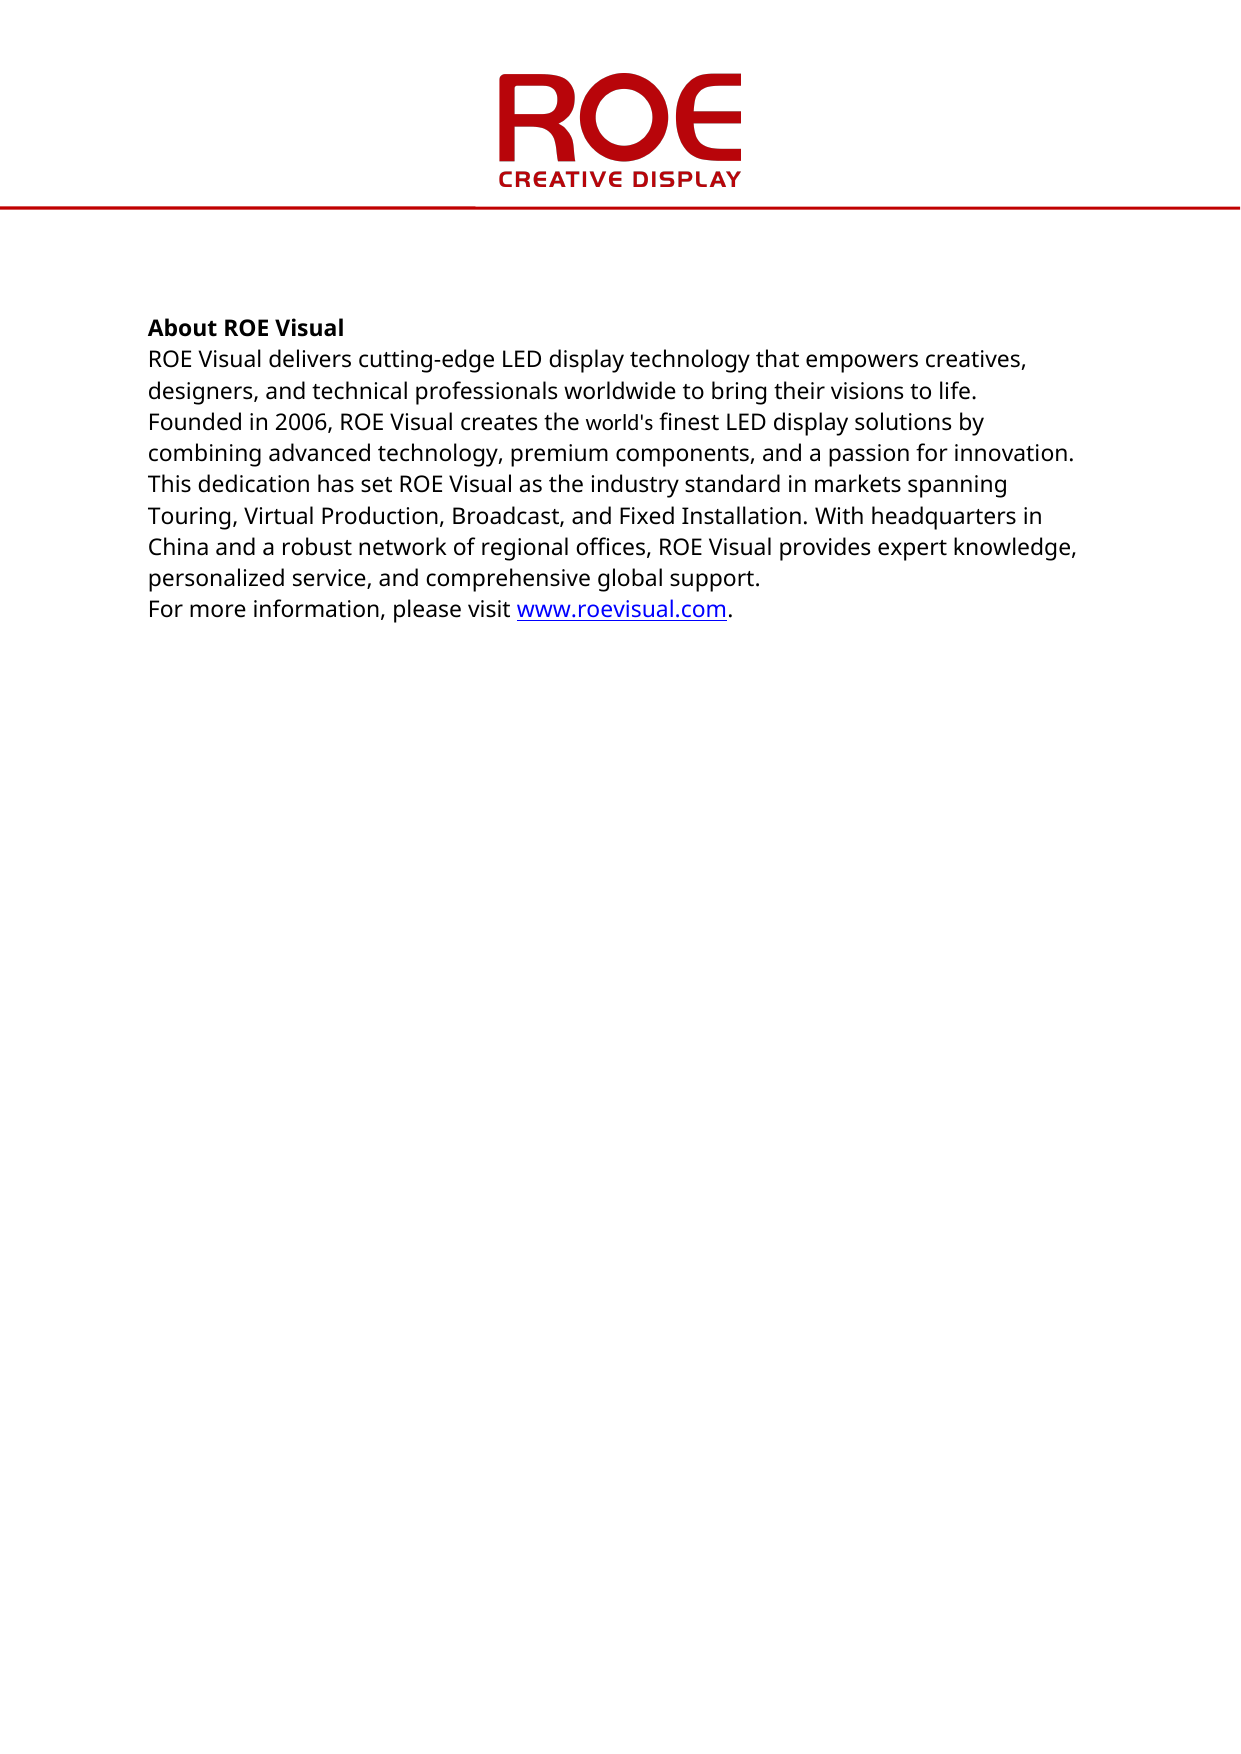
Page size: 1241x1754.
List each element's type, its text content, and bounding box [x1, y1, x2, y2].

text For more information, please visit www.roevisual.com. [148, 593, 1093, 624]
picture [499, 73, 741, 187]
text Founded in 2006, ROE Visual creates the world's finest LED display solutions by combining advanced technology, premium components, and a passion for innovation. This dedication has set ROE Visual as the industry standard in markets spanning Touring, Virtual Production, Broadcast, and Fixed Installation. With headquarters in China and a robust network of regional offices, ROE Visual provides expert knowledge, personalized service, and comprehensive global support. [148, 406, 1093, 593]
text About ROE Visual ROE Visual delivers cutting-edge LED display technology that empowers creatives, designers, and technical professionals worldwide to bring their visions to life. [148, 312, 1093, 406]
